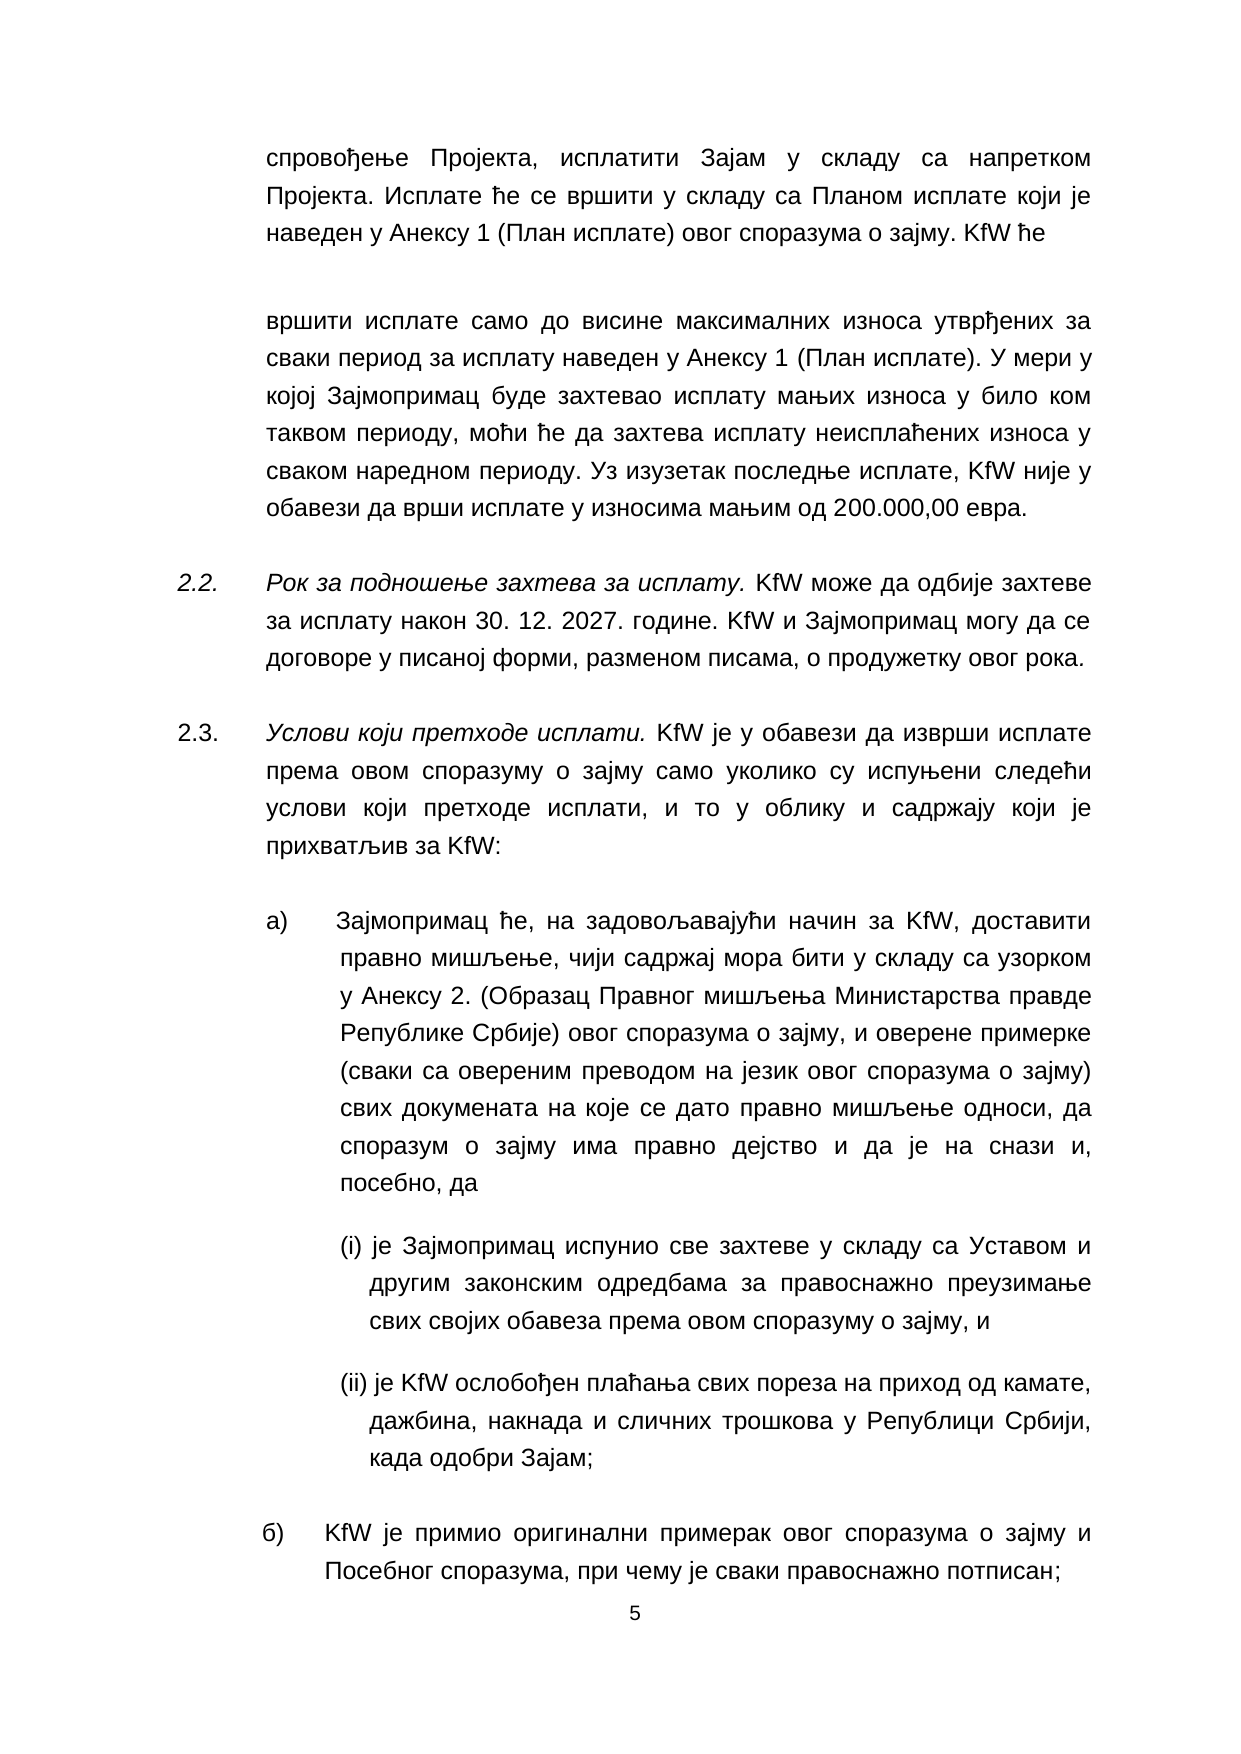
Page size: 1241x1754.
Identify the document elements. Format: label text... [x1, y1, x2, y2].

text a) Зајмопримац ће, на задовољавајући начин за KfW, доставити правно мишљење, чији садржај мора бити у складу са узорком у Анексу 2. (Образац Правног мишљења Министарства правде Републике Србије) овог споразума о зајму, и оверене примерке (сваки са овереним преводом на језик овог споразума о зајму) свих докумената на које се дато правно мишљење односи, да споразум о зајму има правно дејство и да је на снази и, посебно, да [266, 899, 1092, 1199]
text (ii) је KfW ослобођен плаћања свих пореза на приход од камате, дажбина, накнада и сличних трошкова у Републици Србији, када одобри Зајам; [340, 1362, 1092, 1474]
text вршити исплате само до висине максималних износа утврђених за сваки период за исплату наведен у Анексу 1 (План исплате). У мери у којој Зајмопримац буде захтевао исплату мањих износа у било ком таквом периоду, моћи ће да захтева исплату неисплаћених износа у сваком наредном периоду. Уз изузетак последње исплате, KfW није у обавези да врши исплате у износима мањим од 200.000,00 евра. [266, 299, 1092, 524]
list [177, 137, 1092, 249]
list Рок за подношење захтева за исплату. KfW може да одбије захтеве за исплату након 30. 12. 2027. године. KfW и Зајмопримац могу да се договоре у писаној форми, разменом писама, о продужетку овог рока. [177, 562, 1092, 674]
text (i) је Зајмопримац испунио све захтеве у складу са Уставом и другим законским одредбама за правоснажно преузимање свих својих обавеза према овом споразуму о зајму, и [340, 1224, 1092, 1337]
text б) KfW је примио оригинални примерак овог споразума о зајму и Посебног споразума, при чему је сваки правоснажно потписан; [262, 1512, 1092, 1587]
list Услови који претходе исплати. KfW је у обавези да изврши исплате према овом споразуму о зајму само уколико су испуњени следећи услови који претходе исплати, и то у облику и садржају који је прихватљив за KfW: [177, 712, 1092, 862]
